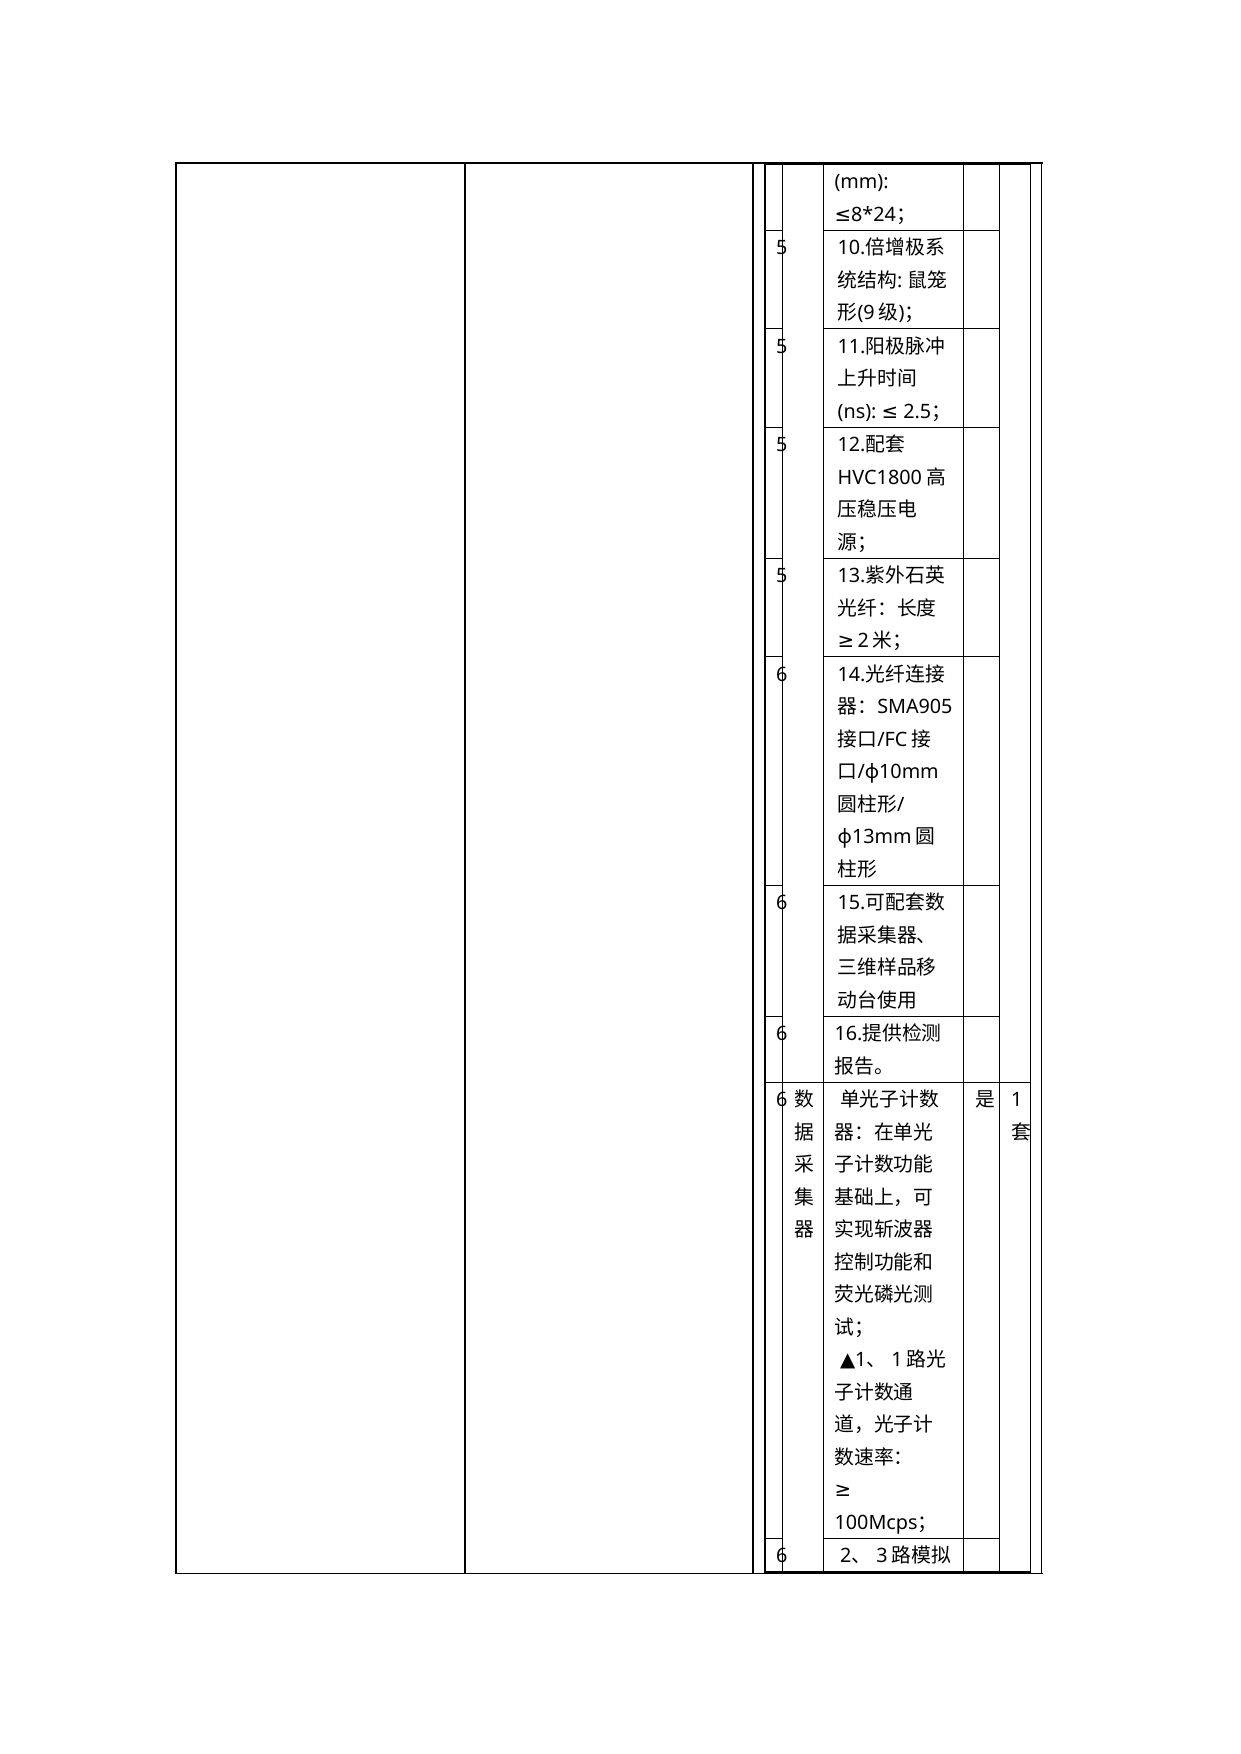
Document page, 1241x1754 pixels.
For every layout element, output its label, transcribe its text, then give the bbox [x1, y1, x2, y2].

table_cell [824, 329, 963, 427]
table_cell [766, 1083, 782, 1538]
table_cell [766, 428, 782, 558]
table_cell [824, 657, 963, 885]
table_cell [824, 1017, 963, 1082]
table_cell [466, 164, 752, 1572]
table_cell [824, 1539, 963, 1571]
table_cell [766, 559, 782, 656]
table_cell [824, 231, 963, 328]
table_cell [766, 886, 782, 1016]
table_cell [766, 657, 782, 885]
table_cell [964, 1017, 999, 1082]
table_cell [766, 1539, 782, 1571]
table_cell [824, 428, 963, 558]
table_cell [824, 559, 963, 656]
table_cell [964, 657, 999, 885]
table_cell [964, 886, 999, 1016]
table_cell [783, 1083, 823, 1571]
table_cell [1000, 1083, 1030, 1571]
table_cell [783, 165, 823, 1082]
table_cell [964, 559, 999, 656]
table_cell [824, 1083, 963, 1538]
table_cell [766, 231, 782, 328]
table_cell [964, 165, 999, 230]
table_cell [964, 1083, 999, 1538]
table_cell [964, 329, 999, 427]
table_cell [766, 1017, 782, 1082]
table_cell [766, 165, 782, 230]
table_cell [754, 164, 764, 1572]
table_cell [964, 428, 999, 558]
table_cell [824, 886, 963, 1016]
table_cell [766, 329, 782, 427]
table_cell [964, 1539, 999, 1571]
table_cell [824, 165, 963, 230]
table_cell [964, 231, 999, 328]
table_cell 1 [177, 164, 464, 1572]
table_cell [1000, 165, 1030, 1082]
table_cell [1031, 164, 1041, 1572]
